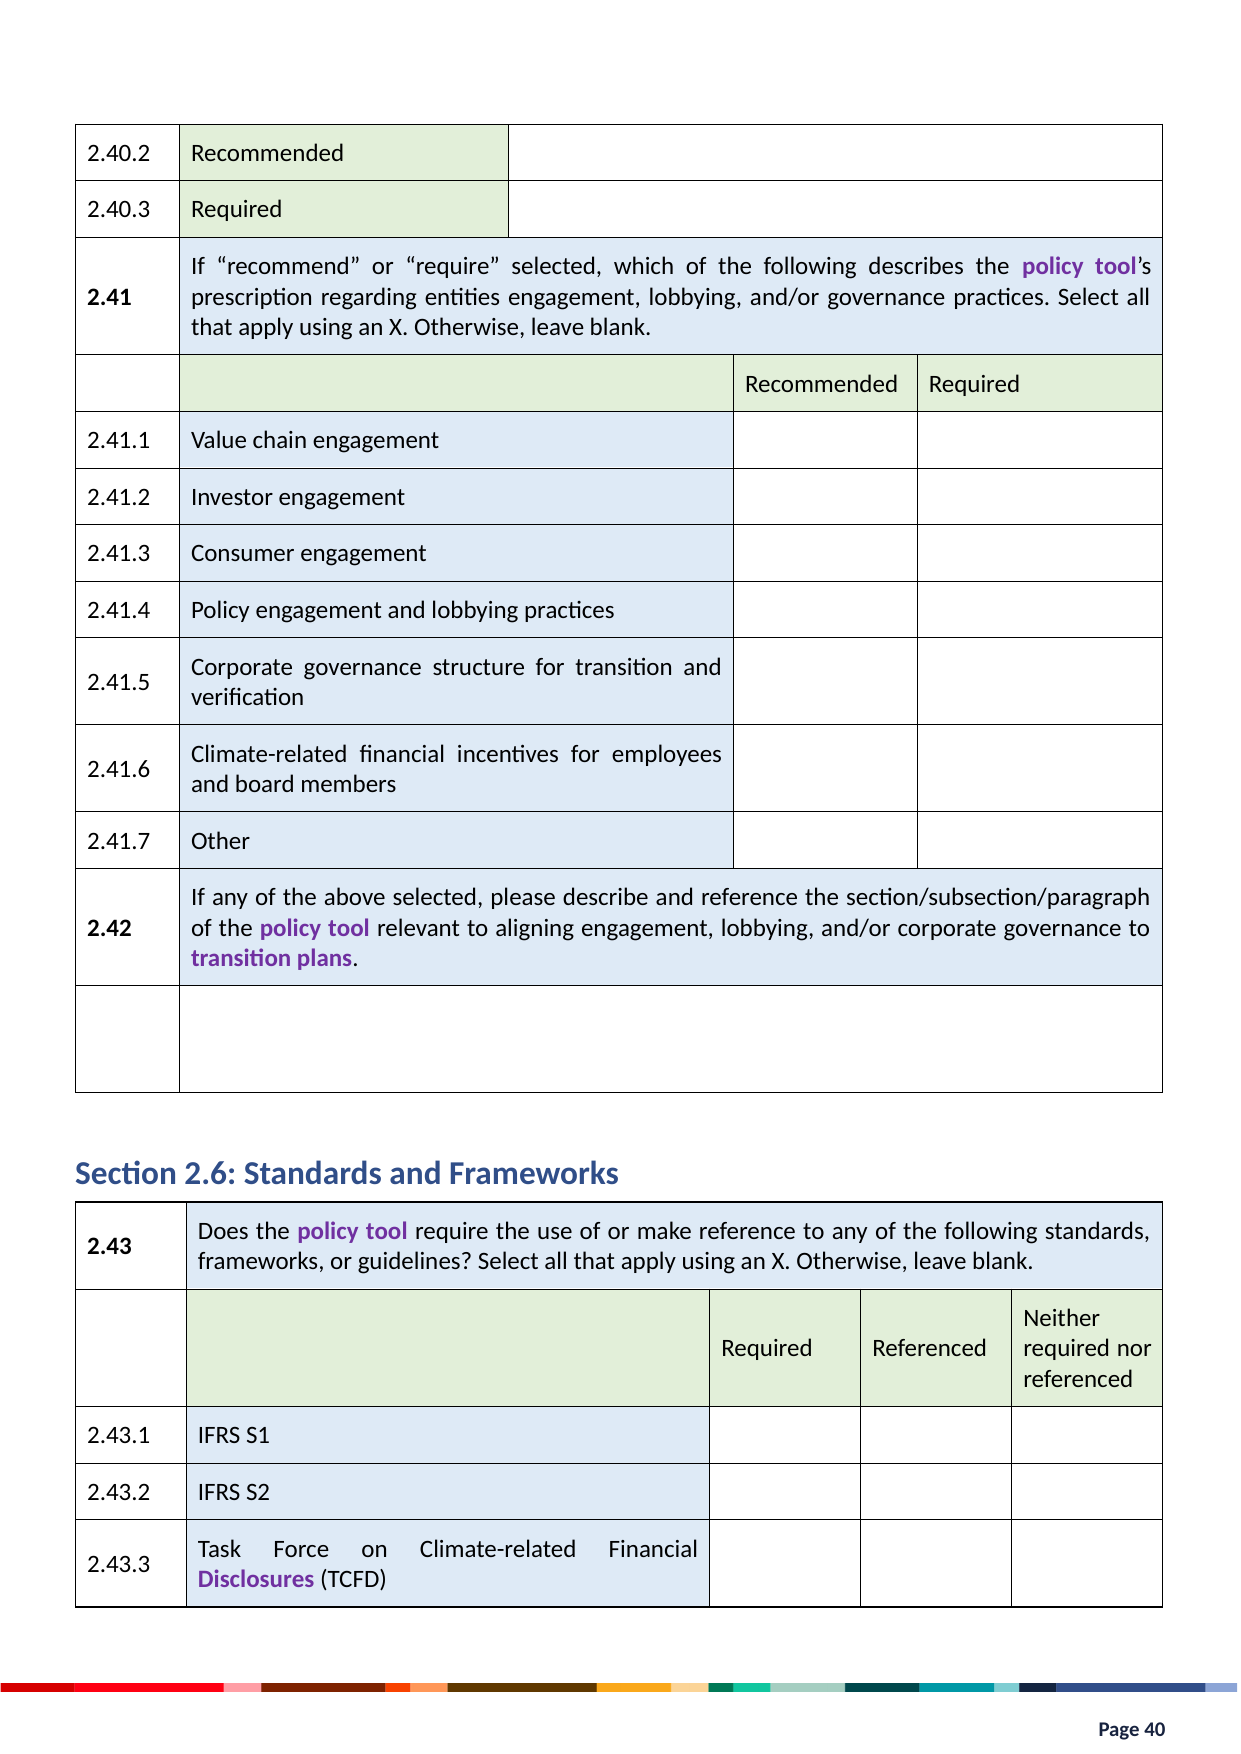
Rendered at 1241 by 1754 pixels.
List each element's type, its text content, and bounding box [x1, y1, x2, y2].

table_cell IFRS S1 [187, 1407, 709, 1463]
table_cell 2.41.2 [76, 469, 179, 524]
table_cell [509, 125, 1162, 180]
table_cell [734, 412, 917, 467]
table_cell Recommended [734, 355, 917, 411]
table_cell 2.43.1 [76, 1407, 186, 1463]
table_cell 2.40.3 [76, 181, 179, 237]
table_cell [918, 469, 1162, 524]
table_header 2.43 [76, 1203, 186, 1288]
table_cell [734, 525, 917, 581]
table_cell [187, 1290, 709, 1406]
table_cell [734, 469, 917, 524]
table_cell [180, 986, 1162, 1092]
table_cell Required [918, 355, 1162, 411]
table_cell [76, 1290, 186, 1406]
table_cell Corporate governance structure for transition and verification [180, 638, 733, 724]
table_cell [734, 725, 917, 811]
table_cell [861, 1520, 1011, 1606]
table_cell [734, 582, 917, 637]
table_cell [918, 412, 1162, 467]
table_cell 2.41.5 [76, 638, 179, 724]
table_cell Referenced [861, 1290, 1011, 1406]
table_cell 2.43.3 [76, 1520, 186, 1606]
table_cell 2.41.4 [76, 582, 179, 637]
table_cell 2.41.1 [76, 412, 179, 467]
table_cell [1012, 1407, 1162, 1463]
table_cell [734, 638, 917, 724]
table_cell Recommended [180, 125, 508, 180]
table_cell Neither required nor referenced [1012, 1290, 1162, 1406]
table_cell 2.40.2 [76, 125, 179, 180]
table_cell [76, 355, 179, 411]
table_cell Required [710, 1290, 860, 1406]
table_cell If any of the above selected, please describe and reference the section/subsection/paragraph of the policy tool relevant to aligning engagement, lobbying, and/or corporate governance to transition plans. [180, 869, 1162, 985]
table_cell [918, 525, 1162, 581]
table_cell Required [180, 181, 508, 237]
table_cell IFRS S2 [187, 1464, 709, 1519]
table_cell [918, 725, 1162, 811]
table_cell Investor engagement [180, 469, 733, 524]
picture [0, 1683, 1236, 1692]
table_cell Task Force on Climate-related Financial Disclosures (TCFD) [187, 1520, 709, 1606]
table_cell 2.41.6 [76, 725, 179, 811]
table_cell [76, 986, 179, 1092]
table_cell [918, 582, 1162, 637]
table_cell [180, 355, 733, 411]
table_cell Climate-related financial incentives for employees and board members [180, 725, 733, 811]
table_cell 2.41.3 [76, 525, 179, 581]
table_cell If “recommend” or “require” selected, which of the following describes the policy tool’s prescription regarding entities engagement, lobbying, and/or governance practices. Select all that apply using an X. Otherwise, leave blank. [180, 238, 1162, 354]
table_cell [1012, 1520, 1162, 1606]
table_cell Value chain engagement [180, 412, 733, 467]
table_cell Policy engagement and lobbying practices [180, 582, 733, 637]
table_cell [710, 1407, 860, 1463]
table_cell Consumer engagement [180, 525, 733, 581]
table_cell 2.42 [76, 869, 179, 985]
table_cell Other [180, 812, 733, 868]
table_cell [734, 812, 917, 868]
table_header Does the policy tool require the use of or make reference to any of the following standards, frameworks, or guidelines? Select all that apply using an X. Otherwise, leave blank. [187, 1203, 1162, 1288]
table_cell 2.41.7 [76, 812, 179, 868]
table_cell [918, 638, 1162, 724]
table_cell [918, 812, 1162, 868]
table_cell 2.43.2 [76, 1464, 186, 1519]
table_cell [710, 1520, 860, 1606]
table_cell [1012, 1464, 1162, 1519]
table_cell [509, 181, 1162, 237]
table_cell 2.41 [76, 238, 179, 354]
table_cell [710, 1464, 860, 1519]
table_cell [861, 1407, 1011, 1463]
subtitle Section 2.6: Standards and Frameworks [75, 1152, 1165, 1193]
table_cell [861, 1464, 1011, 1519]
